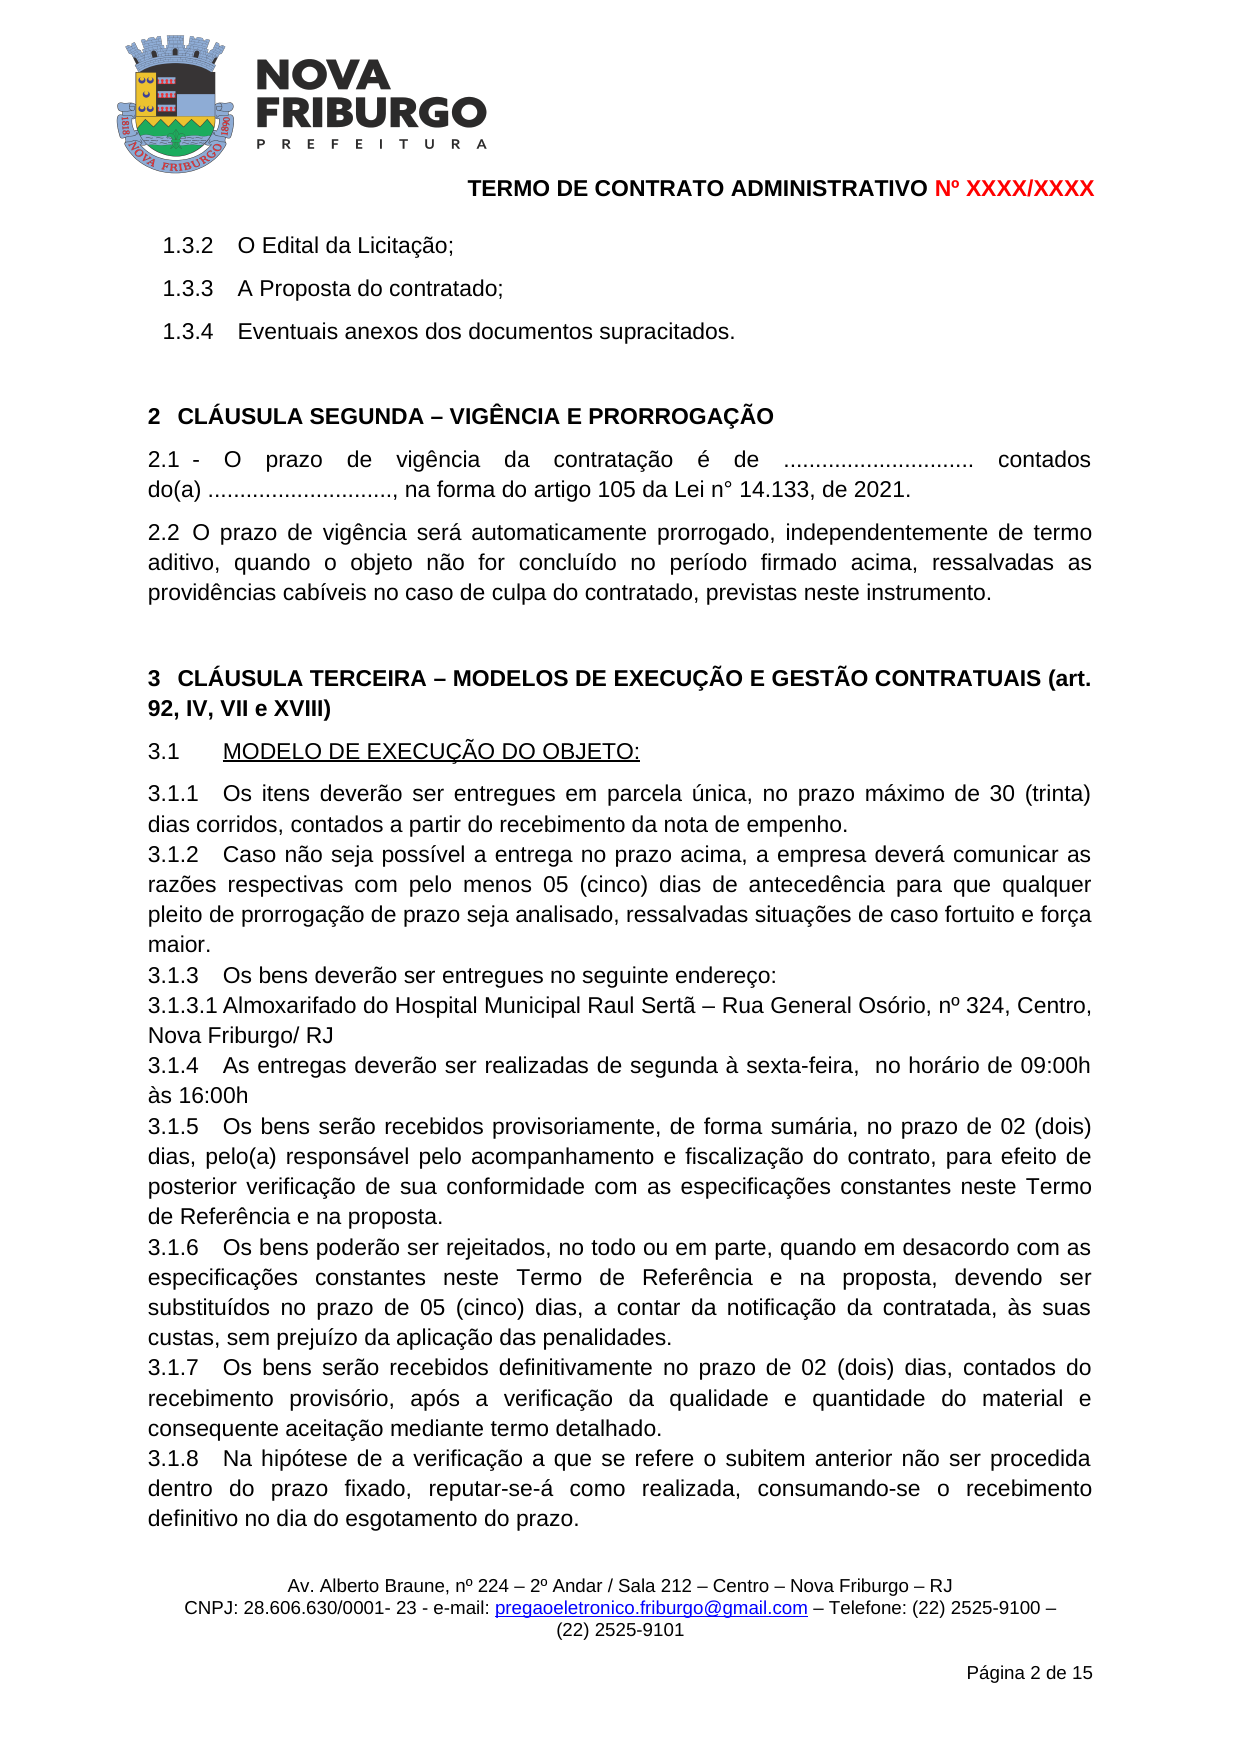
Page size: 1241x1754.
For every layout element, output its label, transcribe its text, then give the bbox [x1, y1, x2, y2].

list O prazo de vigência será automaticamente prorrogado, independentemente de termo aditivo, quando o objeto não for concluído no período firmado acima, ressalvadas as providências cabíveis no caso de culpa do contratado, previstas neste instrumento. [148, 519, 1092, 606]
list Os itens deverão ser entregues em parcela única, no prazo máximo de 30 (trinta) dias corridos, contados a partir do recebimento da nota de empenho. [148, 780, 1092, 837]
list As entregas deverão ser realizadas de segunda à sexta-feira, no horário de 09:00h às 16:00h [148, 1052, 1092, 1109]
list Almoxarifado do Hospital Municipal Raul Sertã – Rua General Osório, nº 324, Centro, Nova Friburgo/ RJ [148, 992, 1092, 1048]
list CLÁUSULA SEGUNDA – VIGÊNCIA E PRORROGAÇÃO [148, 403, 1092, 429]
list Os bens serão recebidos definitivamente no prazo de 02 (dois) dias, contados do recebimento provisório, após a verificação da qualidade e quantidade do material e consequente aceitação mediante termo detalhado. [148, 1354, 1092, 1441]
list Os bens serão recebidos provisoriamente, de forma sumária, no prazo de 02 (dois) dias, pelo(a) responsável pelo acompanhamento e fiscalização do contrato, para efeito de posterior verificação de sua conformidade com as especificações constantes neste Termo de Referência e na proposta. [148, 1113, 1092, 1229]
list - O prazo de vigência da contratação é de .............................. contados do(a) ............................., na forma do artigo 105 da Lei n° 14.133, de 2021. [148, 446, 1092, 502]
picture [103, 29, 500, 175]
list Os bens poderão ser rejeitados, no todo ou em parte, quando em desacordo com as especificações constantes neste Termo de Referência e na proposta, devendo ser substituídos no prazo de 05 (cinco) dias, a contar da notificação da contratada, às suas custas, sem prejuízo da aplicação das penalidades. [148, 1233, 1092, 1350]
list Os bens deverão ser entregues no seguinte endereço: [148, 962, 1092, 988]
list A Proposta do contratado; [162, 275, 1092, 301]
list O Edital da Licitação; [162, 232, 1092, 258]
list Na hipótese de a verificação a que se refere o subitem anterior não ser procedida dentro do prazo fixado, reputar-se-á como realizada, consumando-se o recebimento definitivo no dia do esgotamento do prazo. [148, 1445, 1092, 1532]
list Caso não seja possível a entrega no prazo acima, a empresa deverá comunicar as razões respectivas com pelo menos 05 (cinco) dias de antecedência para que qualquer pleito de prorrogação de prazo seja analisado, ressalvadas situações de caso fortuito e força maior. [148, 841, 1092, 958]
list MODELO DE EXECUÇÃO DO OBJETO: [148, 738, 1092, 764]
list CLÁUSULA TERCEIRA – MODELOS DE EXECUÇÃO E GESTÃO CONTRATUAIS (art. 92, IV, VII e XVIII) [148, 665, 1092, 721]
list Eventuais anexos dos documentos supracitados. [162, 318, 1092, 344]
